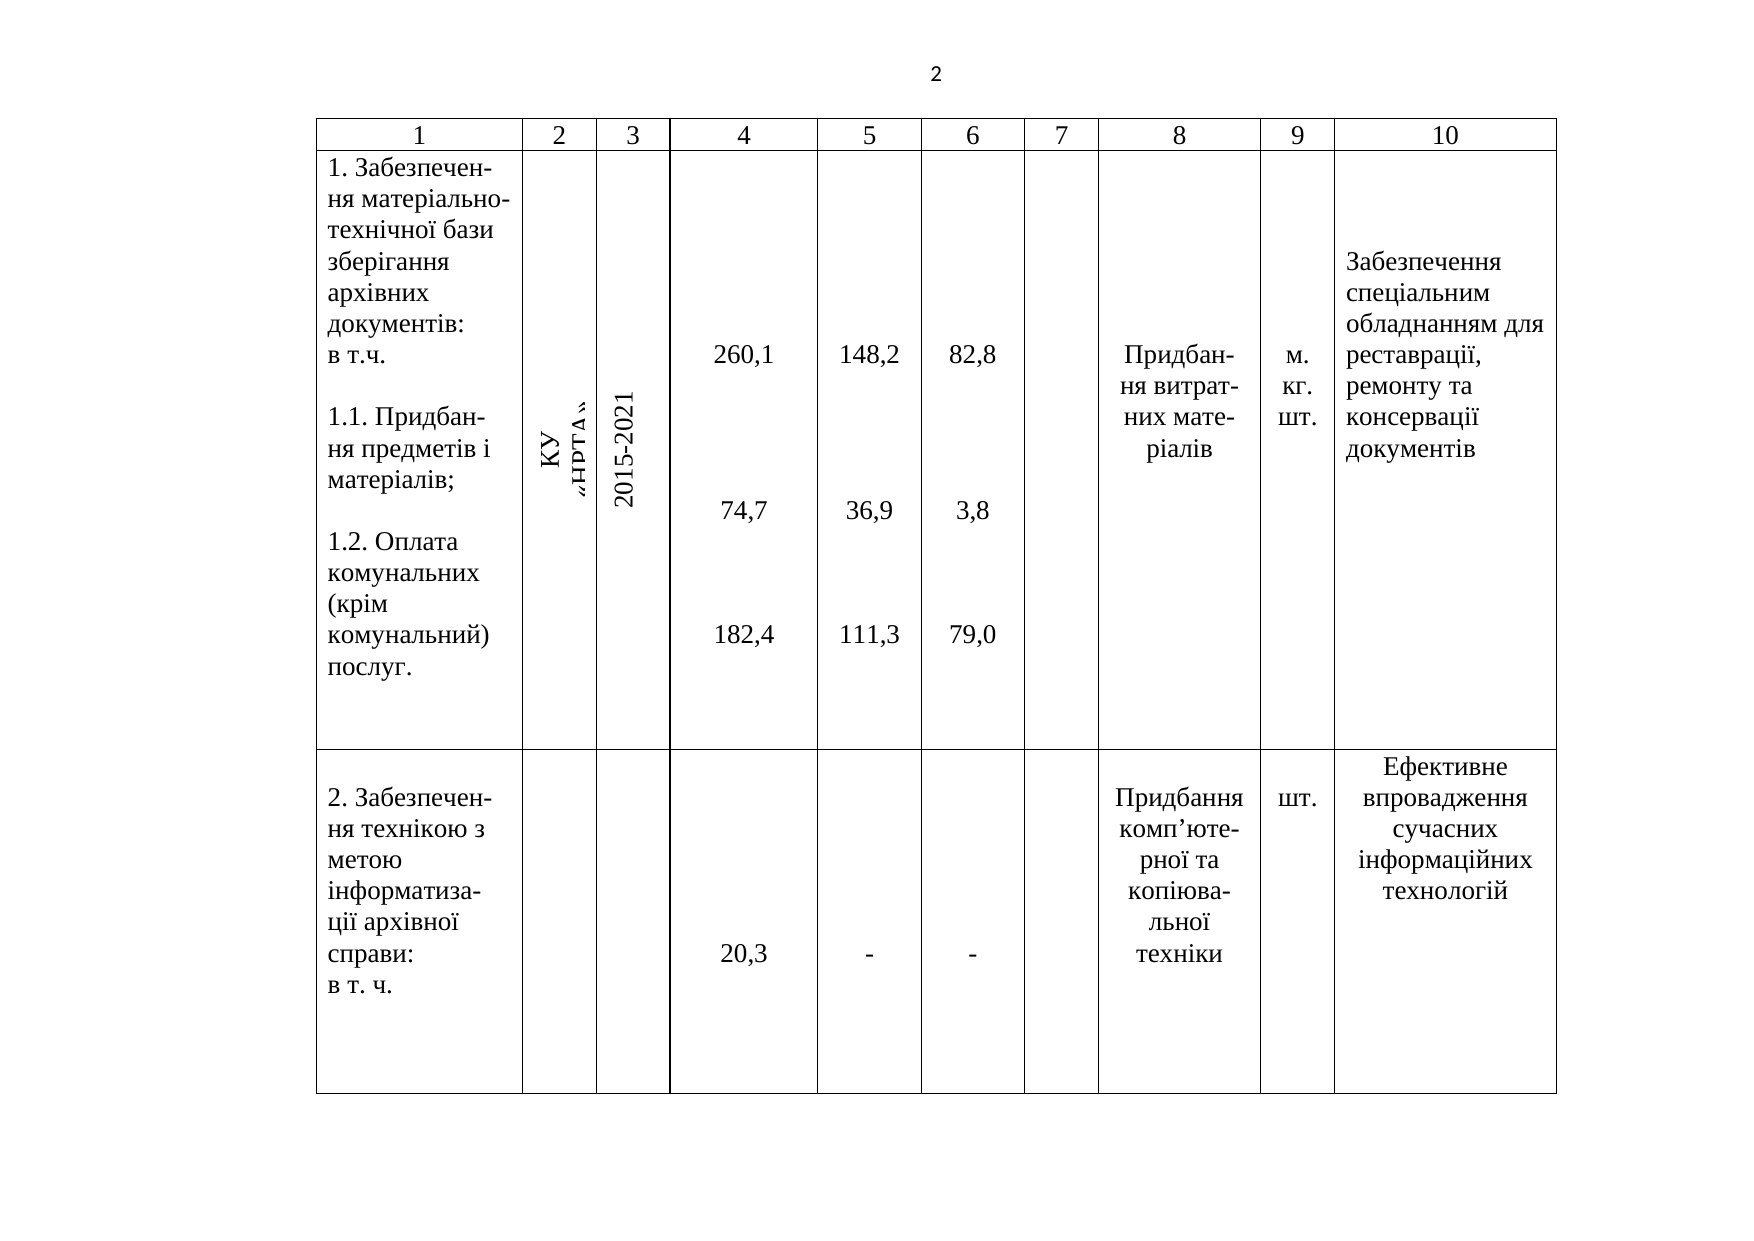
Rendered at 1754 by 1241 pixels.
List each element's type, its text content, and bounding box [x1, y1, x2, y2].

table_cell 7 [1025, 750, 1098, 1092]
table_cell 82,8 3,8 79,0 [922, 151, 1024, 749]
table_cell 3 [597, 750, 669, 1092]
table_cell 6 [922, 119, 1024, 150]
table_cell 7 [1025, 119, 1098, 150]
table_cell Придбан- ня витрат- них мате-ріалів [1099, 151, 1260, 749]
table_cell Забезпечення спеціальним обладнанням для реставрації, ремонту та консервації документів [1335, 151, 1556, 749]
table_cell 4 [671, 119, 817, 150]
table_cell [1335, 750, 1556, 1092]
table_cell 20,3 4 [671, 750, 817, 1092]
table_cell 260,1 74,7 182,4 [671, 151, 817, 749]
table_cell 2 [523, 119, 596, 150]
table_cell м. кг. шт. [1261, 151, 1334, 749]
table_cell 3 [597, 119, 669, 150]
table_cell 2 [523, 750, 596, 1092]
table_cell КУ «НРТА» [523, 151, 596, 749]
table_cell 1 [317, 119, 522, 150]
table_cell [1099, 750, 1260, 1092]
table_cell 8 [1099, 119, 1260, 150]
table_cell 10 [1335, 119, 1556, 150]
table_cell 1. Забезпечен- ня матеріально-технічної бази зберігання архівних документів: в т.ч. 1.1. Придбан- ня предметів і матеріалів; 1.2. Оплата комунальних (крім комунальний) послуг. [317, 151, 522, 749]
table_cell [317, 750, 522, 1092]
table_cell - 6 [922, 750, 1024, 1092]
table_cell 2015-2021 [597, 151, 669, 749]
table_cell 9 [1261, 119, 1334, 150]
table_cell 148,2 36,9 111,3 [818, 151, 921, 749]
table_cell [1025, 151, 1098, 749]
table_cell 5 [818, 119, 921, 150]
table_cell шт. 9 [1261, 750, 1334, 1092]
table_cell - 5 [818, 750, 921, 1092]
